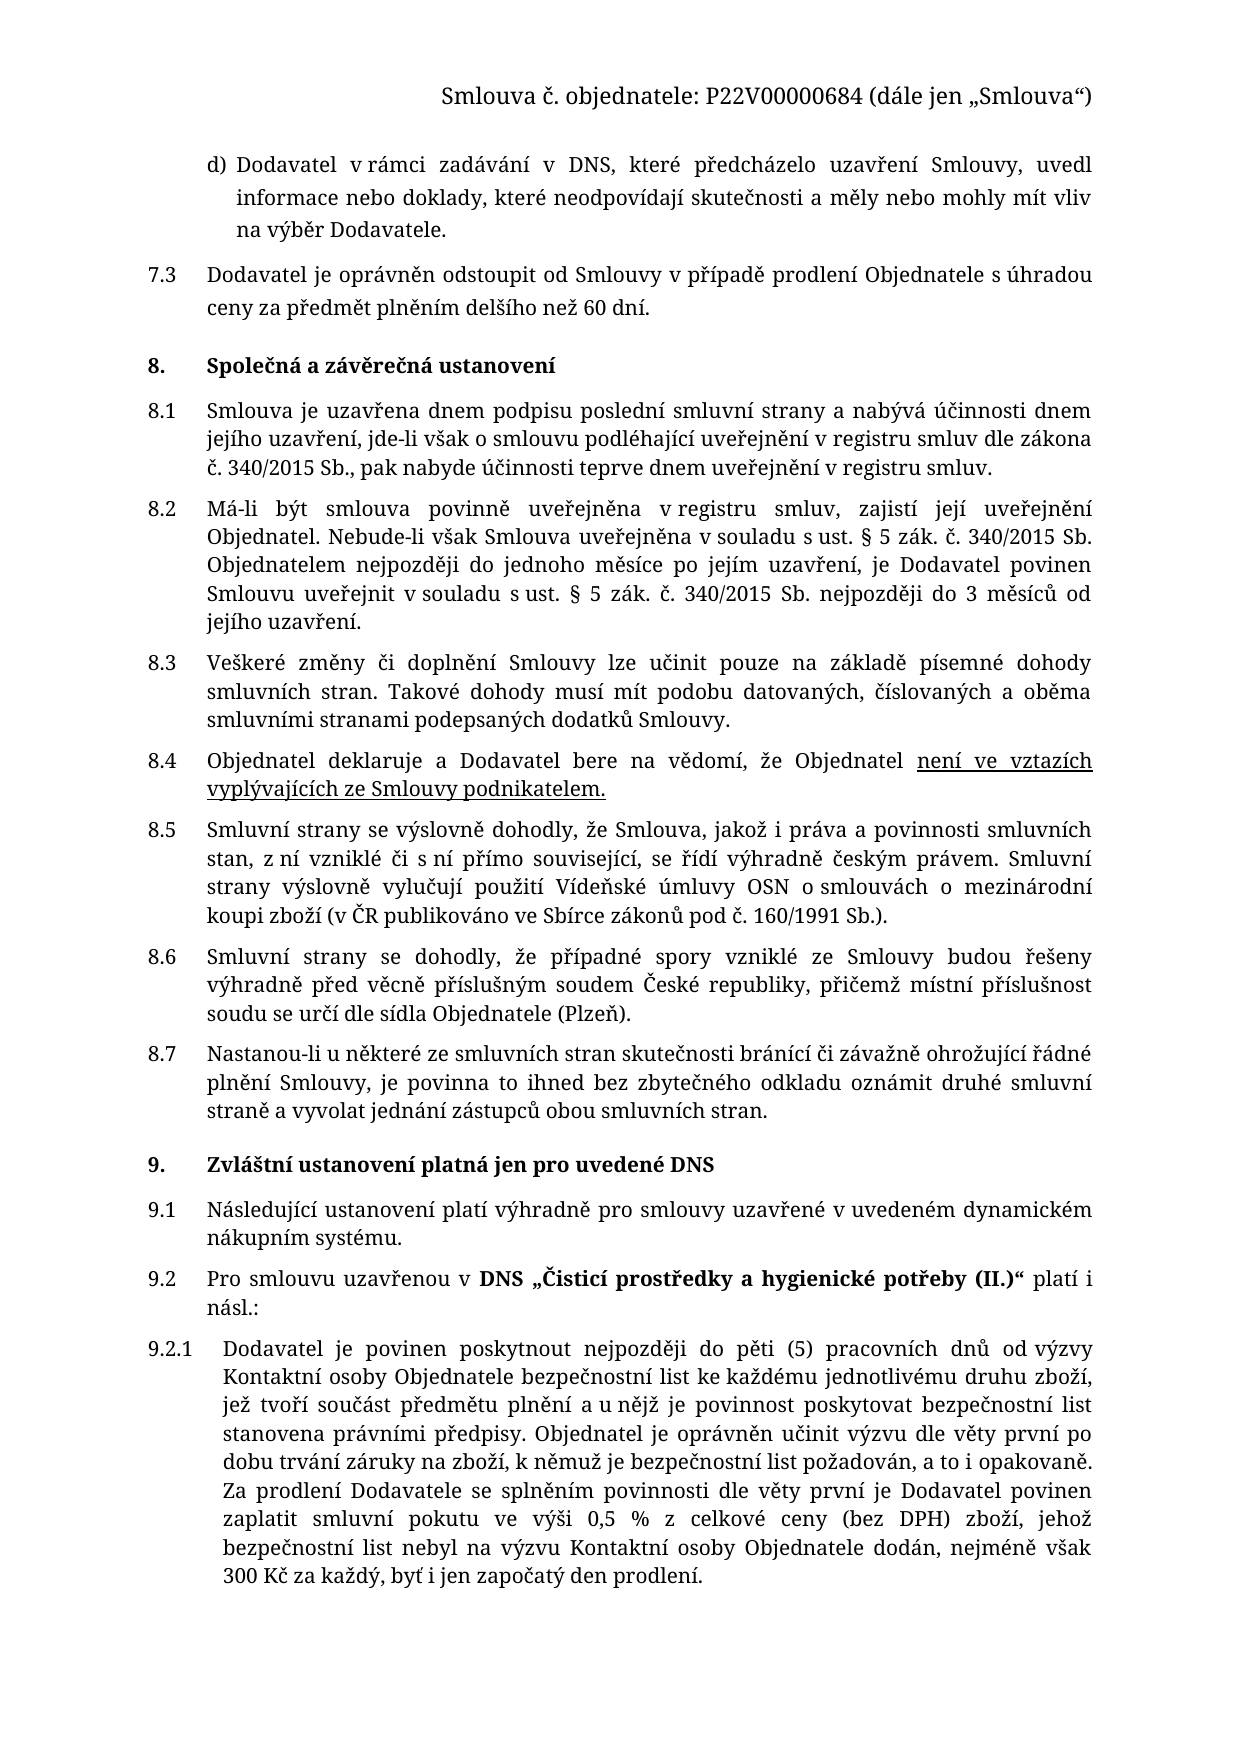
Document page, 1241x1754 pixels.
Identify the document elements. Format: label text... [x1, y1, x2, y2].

list Objednatel deklaruje a Dodavatel bere na vědomí, že Objednatel není ve vztazích vyplývajících ze Smlouvy podnikatelem. [148, 746, 1093, 803]
list Následující ustanovení platí výhradně pro smlouvy uzavřené v uvedeném dynamickém nákupním systému. [148, 1195, 1093, 1252]
list Společná a závěrečná ustanovení [148, 351, 1093, 379]
list Smluvní strany se výslovně dohodly, že Smlouva, jakož i práva a povinnosti smluvních stan, z ní vzniklé či s ní přímo související, se řídí výhradně českým právem. Smluvní strany výslovně vylučují použití Vídeňské úmluvy OSN o smlouvách o mezinárodní koupi zboží (v ČR publikováno ve Sbírce zákonů pod č. 160/1991 Sb.). [148, 816, 1093, 929]
list Nastanou-li u některé ze smluvních stran skutečnosti bránící či závažně ohrožující řádné plnění Smlouvy, je povinna to ihned bez zbytečného odkladu oznámit druhé smluvní straně a vyvolat jednání zástupců obou smluvních stran. [148, 1039, 1093, 1125]
list Dodavatel je povinen poskytnout nejpozději do pěti (5) pracovních dnů od výzvy Kontaktní osoby Objednatele bezpečnostní list ke každému jednotlivému druhu zboží, jež tvoří součást předmětu plnění a u nějž je povinnost poskytovat bezpečnostní list stanovena právními předpisy. Objednatel je oprávněn učinit výzvu dle věty první po dobu trvání záruky na zboží, k němuž je bezpečnostní list požadován, a to i opakovaně. Za prodlení Dodavatele se splněním povinnosti dle věty první je Dodavatel povinen zaplatit smluvní pokutu ve výši 0,5 % z celkové ceny (bez DPH) zboží, jehož bezpečnostní list nebyl na výzvu Kontaktní osoby Objednatele dodán, nejméně však 300 Kč za každý, byť i jen započatý den prodlení. [148, 1334, 1093, 1590]
list Dodavatel v rámci zadávání v DNS, které předcházelo uzavření Smlouvy, uvedl informace nebo doklady, které neodpovídají skutečnosti a měly nebo mohly mít vliv na výběr Dodavatele. [207, 150, 1093, 244]
list Dodavatel je oprávněn odstoupit od Smlouvy v případě prodlení Objednatele s úhradou ceny za předmět plněním delšího než 60 dní. [148, 261, 1093, 322]
list Smluvní strany se dohodly, že případné spory vzniklé ze Smlouvy budou řešeny výhradně před věcně příslušným soudem České republiky, přičemž místní příslušnost soudu se určí dle sídla Objednatele (Plzeň). [148, 942, 1093, 1027]
list Má-li být smlouva povinně uveřejněna v registru smluv, zajistí její uveřejnění Objednatel. Nebude-li však Smlouva uveřejněna v souladu s ust. § 5 zák. č. 340/2015 Sb. Objednatelem nejpozději do jednoho měsíce po jejím uzavření, je Dodavatel povinen Smlouvu uveřejnit v souladu s ust. § 5 zák. č. 340/2015 Sb. nejpozději do 3 měsíců od jejího uzavření. [148, 494, 1093, 636]
list Zvláštní ustanovení platná jen pro uvedené DNS [148, 1150, 1093, 1178]
list Pro smlouvu uzavřenou v DNS „Čisticí prostředky a hygienické potřeby (II.)“ platí i násl.: [148, 1264, 1093, 1321]
list Smlouva je uzavřena dnem podpisu poslední smluvní strany a nabývá účinnosti dnem jejího uzavření, jde-li však o smlouvu podléhající uveřejnění v registru smluv dle zákona č. 340/2015 Sb., pak nabyde účinnosti teprve dnem uveřejnění v registru smluv. [148, 396, 1093, 481]
list Veškeré změny či doplnění Smlouvy lze učinit pouze na základě písemné dohody smluvních stran. Takové dohody musí mít podobu datovaných, číslovaných a oběma smluvními stranami podepsaných dodatků Smlouvy. [148, 648, 1093, 734]
